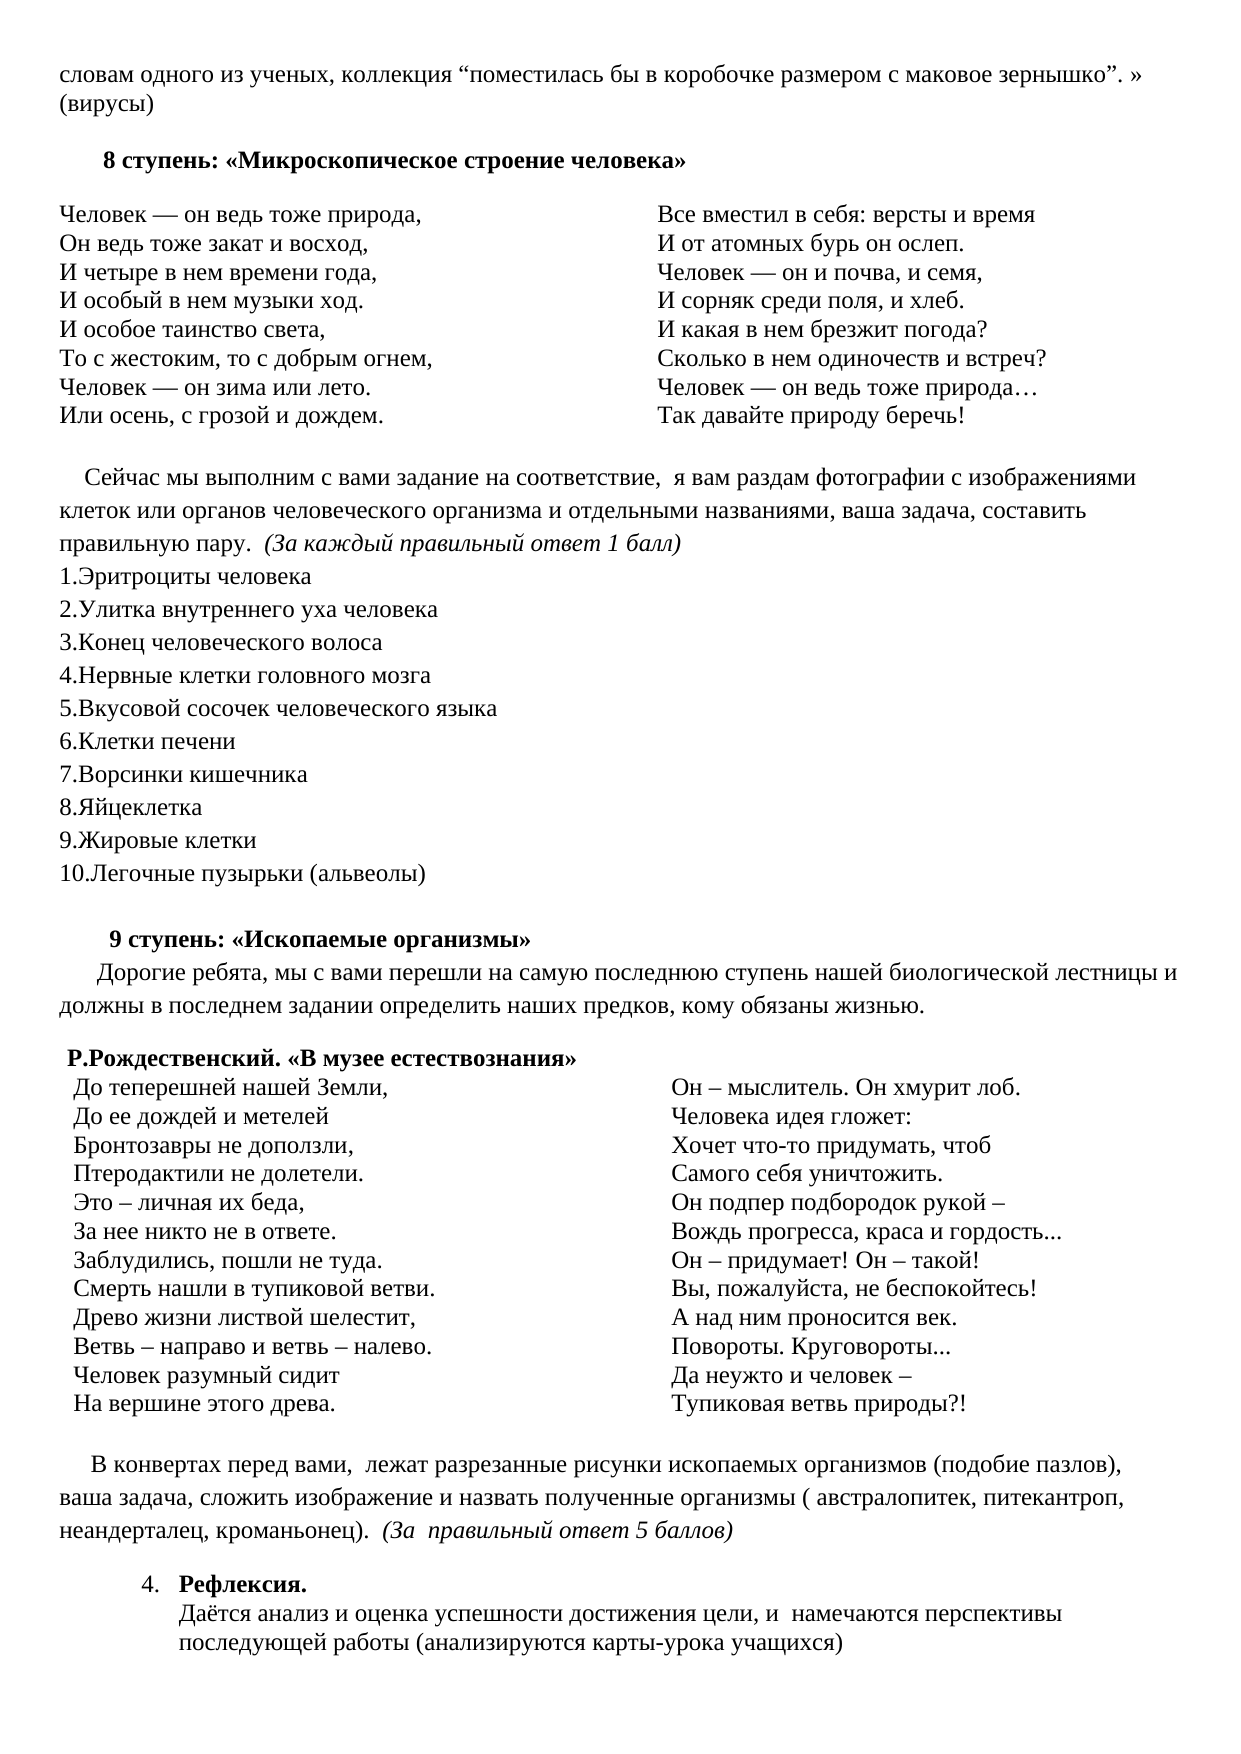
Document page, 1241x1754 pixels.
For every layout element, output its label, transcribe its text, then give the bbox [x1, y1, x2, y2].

text 7.Ворсинки кишечника [59, 759, 1181, 788]
text 8.Яйцеклетка [59, 792, 1181, 821]
list Рефлексия. [141, 1569, 1181, 1598]
text Человек разумный сидит [67, 1360, 575, 1388]
text 1.Эритроциты человека [59, 561, 1181, 590]
text Птеродактили не долетели. [67, 1158, 575, 1187]
text До ее дождей и метелей [67, 1101, 575, 1130]
text За нее никто не в ответе. [67, 1216, 575, 1245]
text Самого себя уничтожить. [665, 1158, 1173, 1187]
text Да неужто и человек – [665, 1360, 1173, 1388]
text 2.Улитка внутреннего уха человека [59, 594, 1181, 623]
text Тупиковая ветвь природы?! [665, 1388, 1173, 1417]
text Хочет что-то придумать, чтоб [665, 1130, 1173, 1158]
text Человек — он ведь тоже природа, Он ведь тоже закат и восход, И четыре в нем времени года, И особый в нем музыки ход. И особое таинство света, То с жестоким, то с добрым огнем, Человек — он зима или лето. Или осень, с грозой и дождем. Все вместил в себя: версты и время И от атомных бурь он ослеп. Человек — он и почва, и семя, И сорняк среди поля, и хлеб. И какая в нем брезжит погода? Сколько в нем одиночеств и встреч? Человек — он ведь тоже природа… Так давайте природу беречь! [657, 199, 1181, 429]
text 5.Вкусовой сосочек человеческого языка [59, 693, 1181, 722]
text А над ним проносится век. [665, 1302, 1173, 1331]
text 8 ступень: «Микроскопическое строение человека» [59, 145, 1181, 174]
text Он подпер подбородок рукой – [665, 1187, 1173, 1216]
text Ветвь – направо и ветвь – налево. [67, 1331, 575, 1360]
text Вы, пожалуйста, не беспокойтесь! [665, 1273, 1173, 1302]
text Смерть нашли в тупиковой ветви. [67, 1273, 575, 1302]
text Повороты. Круговороты... [665, 1331, 1173, 1360]
text 10.Легочные пузырьки (альвеолы) [59, 858, 1181, 887]
text 9.Жировые клетки [59, 825, 1181, 854]
text Человека идея гложет: [665, 1101, 1173, 1130]
text 6.Клетки печени [59, 726, 1181, 755]
text Он – мыслитель. Он хмурит лоб. [665, 1072, 1173, 1101]
text 9 ступень: «Ископаемые организмы» [59, 924, 1181, 952]
text Древо жизни листвой шелестит, [67, 1302, 575, 1331]
text Р.Рождественский. «В музее естествознания» [67, 1043, 1173, 1072]
text Заблудились, пошли не туда. [67, 1245, 575, 1273]
text Человек — он ведь тоже природа, Он ведь тоже закат и восход, И четыре в нем времени года, И особый в нем музыки ход. И особое таинство света, То с жестоким, то с добрым огнем, Человек — он зима или лето. Или осень, с грозой и дождем. Все вместил в себя: версты и время И от атомных бурь он ослеп. Человек — он и почва, и семя, И сорняк среди поля, и хлеб. И какая в нем брезжит погода? Сколько в нем одиночеств и встреч? Человек — он ведь тоже природа… Так давайте природу беречь! [59, 199, 583, 429]
text Вождь прогресса, краса и гордость... [665, 1216, 1173, 1245]
text До теперешней нашей Земли, [67, 1072, 575, 1101]
text Это – личная их беда, [67, 1187, 575, 1216]
text В конвертах перед вами, лежат разрезанные рисунки ископаемых организмов (подобие пазлов), ваша задача, сложить изображение и назвать полученные организмы ( австралопитек, питекантроп, неандерталец, кроманьонец). (За правильный ответ 5 баллов) [59, 1449, 1181, 1544]
text Он – придумает! Он – такой! [665, 1245, 1173, 1273]
text На вершине этого древа. [67, 1388, 575, 1417]
text Сейчас мы выполним с вами задание на соответствие, я вам раздам фотографии с изображениями клеток или органов человеческого организма и отдельными названиями, ваша задача, составить правильную пару. (За каждый правильный ответ 1 балл) [59, 462, 1181, 557]
text Дорогие ребята, мы с вами перешли на самую последнюю ступень нашей биологической лестницы и должны в последнем задании определить наших предков, кому обязаны жизнью. [59, 957, 1181, 1018]
text Бронтозавры не доползли, [67, 1130, 575, 1158]
text 4.Нервные клетки головного мозга [59, 660, 1181, 689]
text 3.Конец человеческого волоса [59, 627, 1181, 656]
list Даётся анализ и оценка успешности достижения цели, и намечаются перспективы последующей работы (анализируются карты-урока учащихся) [178, 1598, 1181, 1656]
